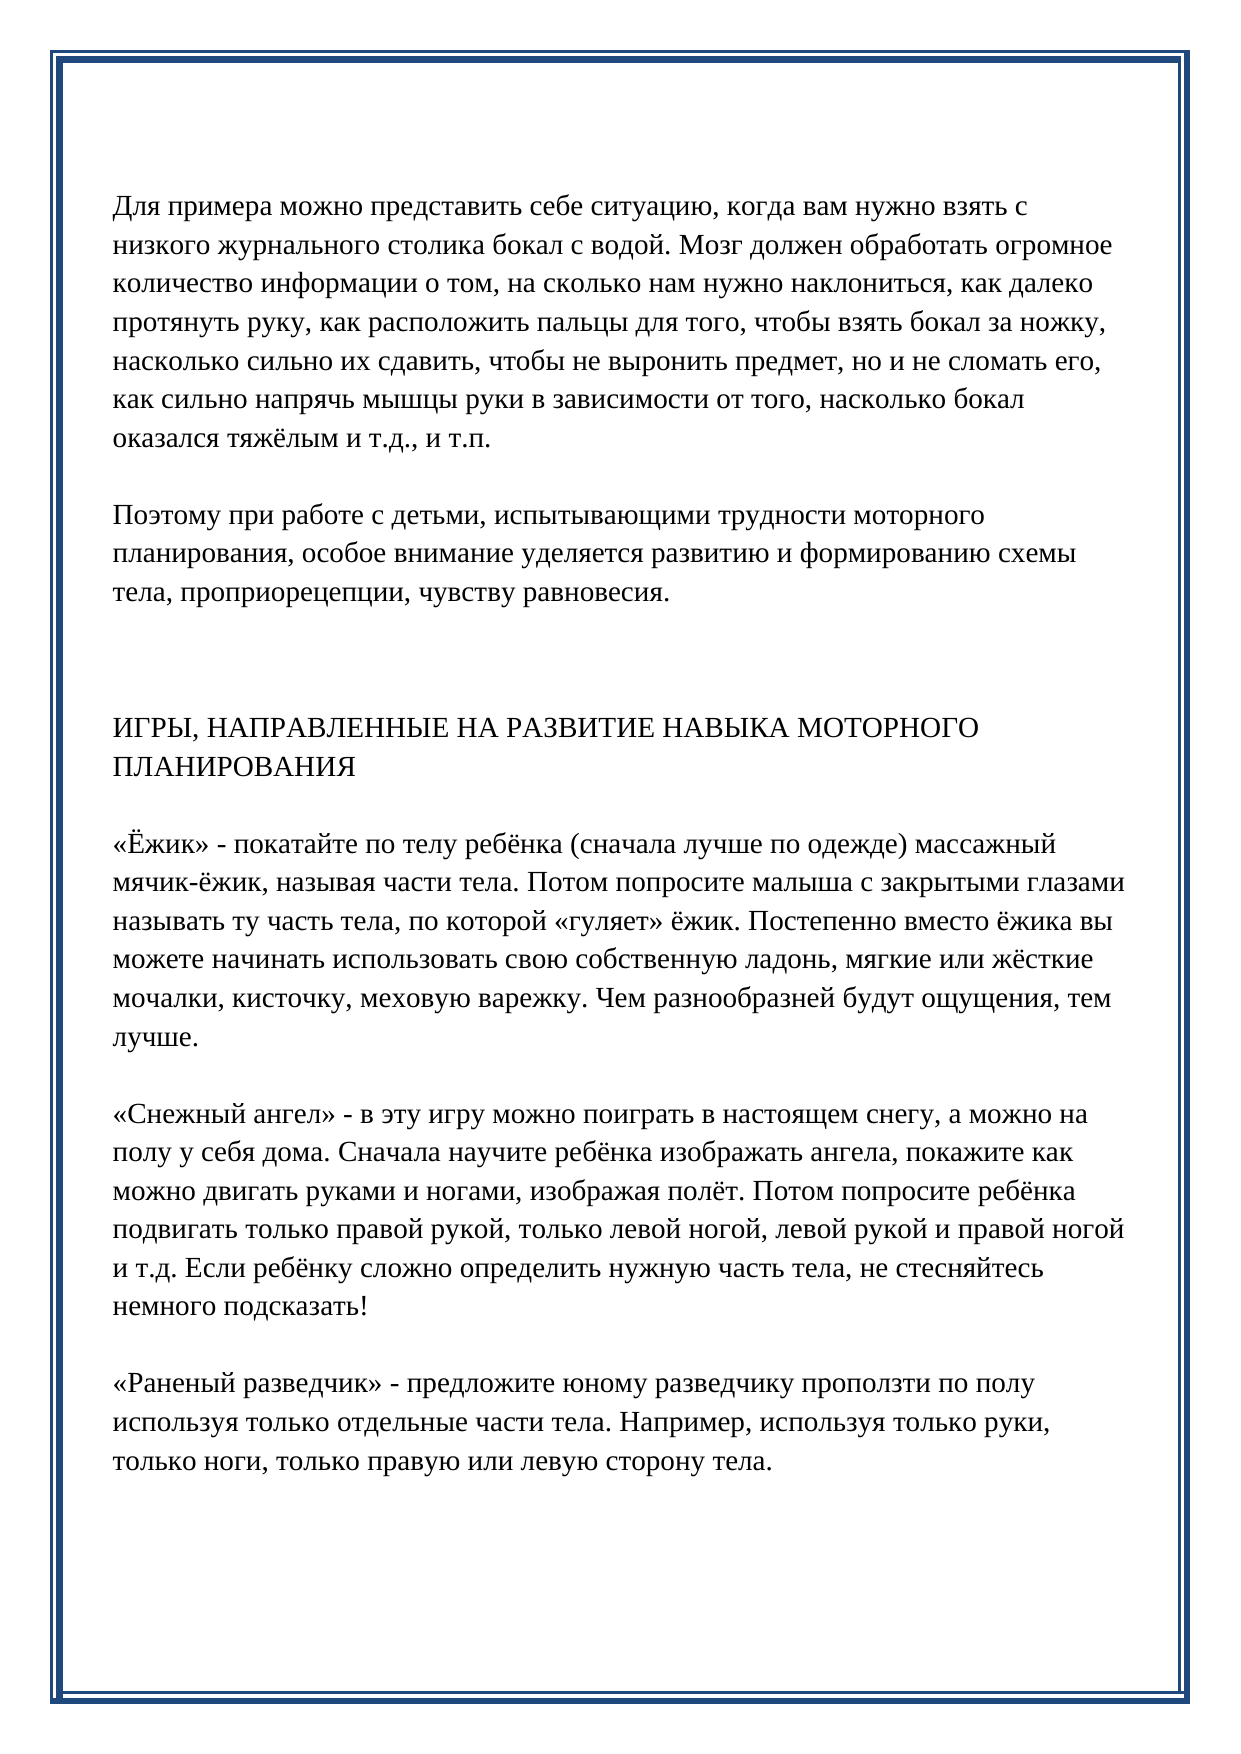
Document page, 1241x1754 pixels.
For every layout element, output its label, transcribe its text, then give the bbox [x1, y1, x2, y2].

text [112, 150, 1128, 607]
text ИГРЫ, НАПРАВЛЕННЫЕ НА РАЗВИТИЕ НАВЫКА МОТОРНОГО ПЛАНИРОВАНИЯ «Ёжик» - покатайте по телу ребёнка (сначала лучше по одежде) массажный мячик-ёжик, называя части тела. Потом попросите малыша с закрытыми глазами называть ту часть тела, по которой «гуляет» ёжик. Постепенно вместо ёжика вы можете начинать использовать свою собственную ладонь, мягкие или жёсткие мочалки, кисточку, меховую варежку. Чем разнообразней будут ощущения, тем лучше. «Снежный ангел» - в эту игру можно поиграть в настоящем снегу, а можно на полу у себя дома. Сначала научите ребёнка изображать ангела, покажите как можно двигать руками и ногами, изображая полёт. Потом попросите ребёнка подвигать только правой рукой, только левой ногой, левой рукой и правой ногой и т.д. Если ребёнку сложно определить нужную часть тела, не стесняйтесь немного подсказать! «Раненый разведчик» - предложите юному разведчику проползти по полу используя только отдельные части тела. Например, используя только руки, только ноги, только правую или левую сторону тела. [112, 633, 1128, 1547]
